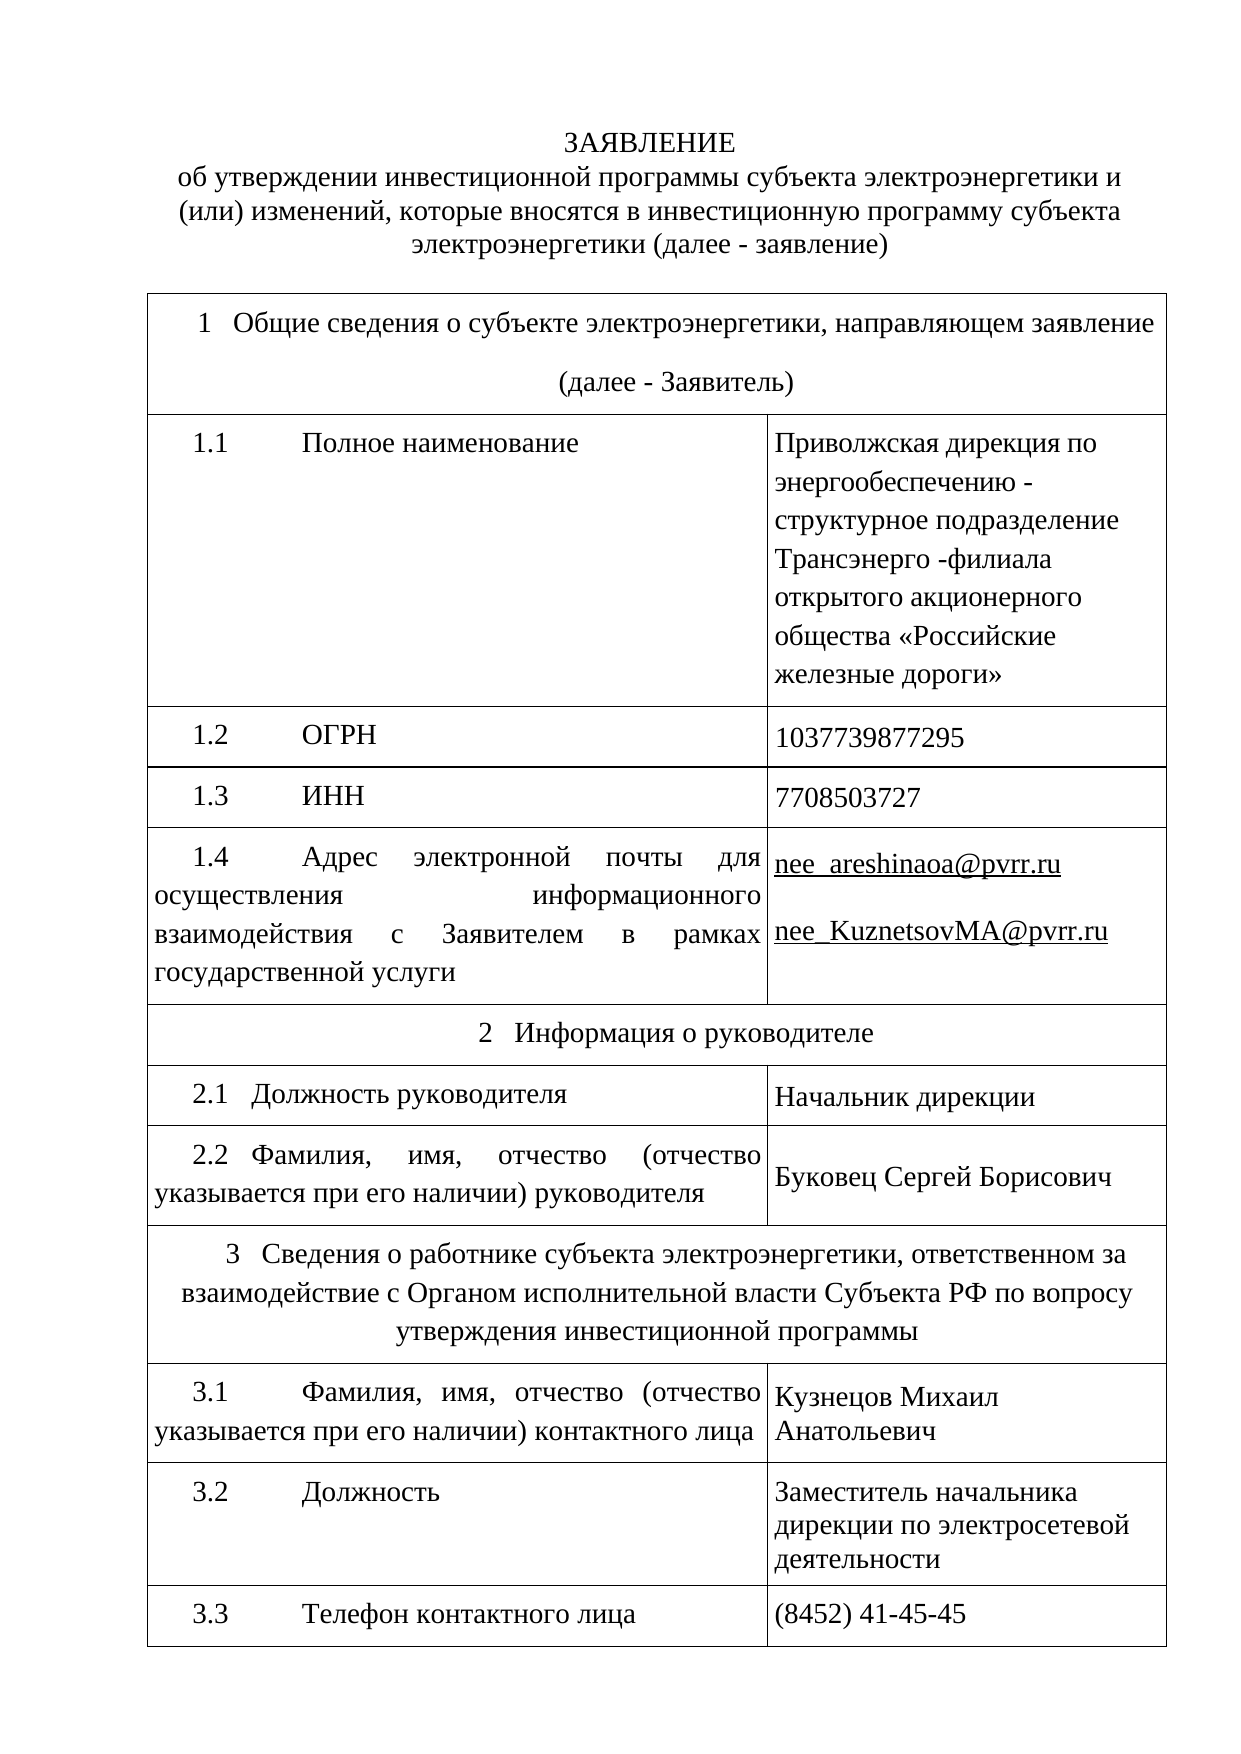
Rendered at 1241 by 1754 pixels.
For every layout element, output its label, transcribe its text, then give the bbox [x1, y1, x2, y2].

table_cell 1037739877295 [768, 707, 1166, 766]
table_cell Начальник дирекции [768, 1066, 1166, 1125]
table_header Общие сведения о субъекте электроэнергетики, направляющем заявление (далее - Заявитель) [148, 294, 1166, 413]
table_cell Должность руководителя [148, 1066, 767, 1125]
table_cell ОГРН [148, 707, 767, 766]
table_cell Кузнецов Михаил Анатольевич [768, 1364, 1166, 1462]
table_cell nee_areshinaoa@pvrr.ru nee_KuznetsovMA@pvrr.ru [768, 828, 1166, 1004]
table_cell (8452) 41-45-45 [768, 1586, 1166, 1646]
table_cell Адрес электронной почты для осуществления информационного взаимодействия с Заявителем в рамках государственной услуги [148, 828, 767, 1004]
table_cell Информация о руководителе [148, 1005, 1166, 1064]
table_cell Заместитель начальника дирекции по электросетевой деятельности [768, 1463, 1166, 1585]
table_cell Фамилия, имя, отчество (отчество указывается при его наличии) контактного лица [148, 1364, 767, 1462]
table_cell Приволжская дирекция по энергообеспечению - структурное подразделение Трансэнерго -филиала открытого акционерного общества «Российские железные дороги» [768, 415, 1166, 706]
table_cell Сведения о работнике субъекта электроэнергетики, ответственном за взаимодействие с Органом исполнительной власти Субъекта РФ по вопросу утверждения инвестиционной программы [148, 1226, 1166, 1363]
text об утверждении инвестиционной программы субъекта электроэнергетики и (или) изменений, которые вносятся в инвестиционную программу субъекта электроэнергетики (далее - заявление) [148, 159, 1152, 260]
table_cell 7708503727 [768, 768, 1166, 827]
table_cell Буковец Сергей Борисович [768, 1126, 1166, 1225]
table_cell Фамилия, имя, отчество (отчество указывается при его наличии) руководителя [148, 1126, 767, 1225]
text ЗАЯВЛЕНИЕ [148, 126, 1152, 159]
table_cell Полное наименование [148, 415, 767, 706]
table_cell ИНН [148, 768, 767, 827]
table_cell Телефон контактного лица [148, 1586, 767, 1646]
table_cell Должность [148, 1463, 767, 1585]
